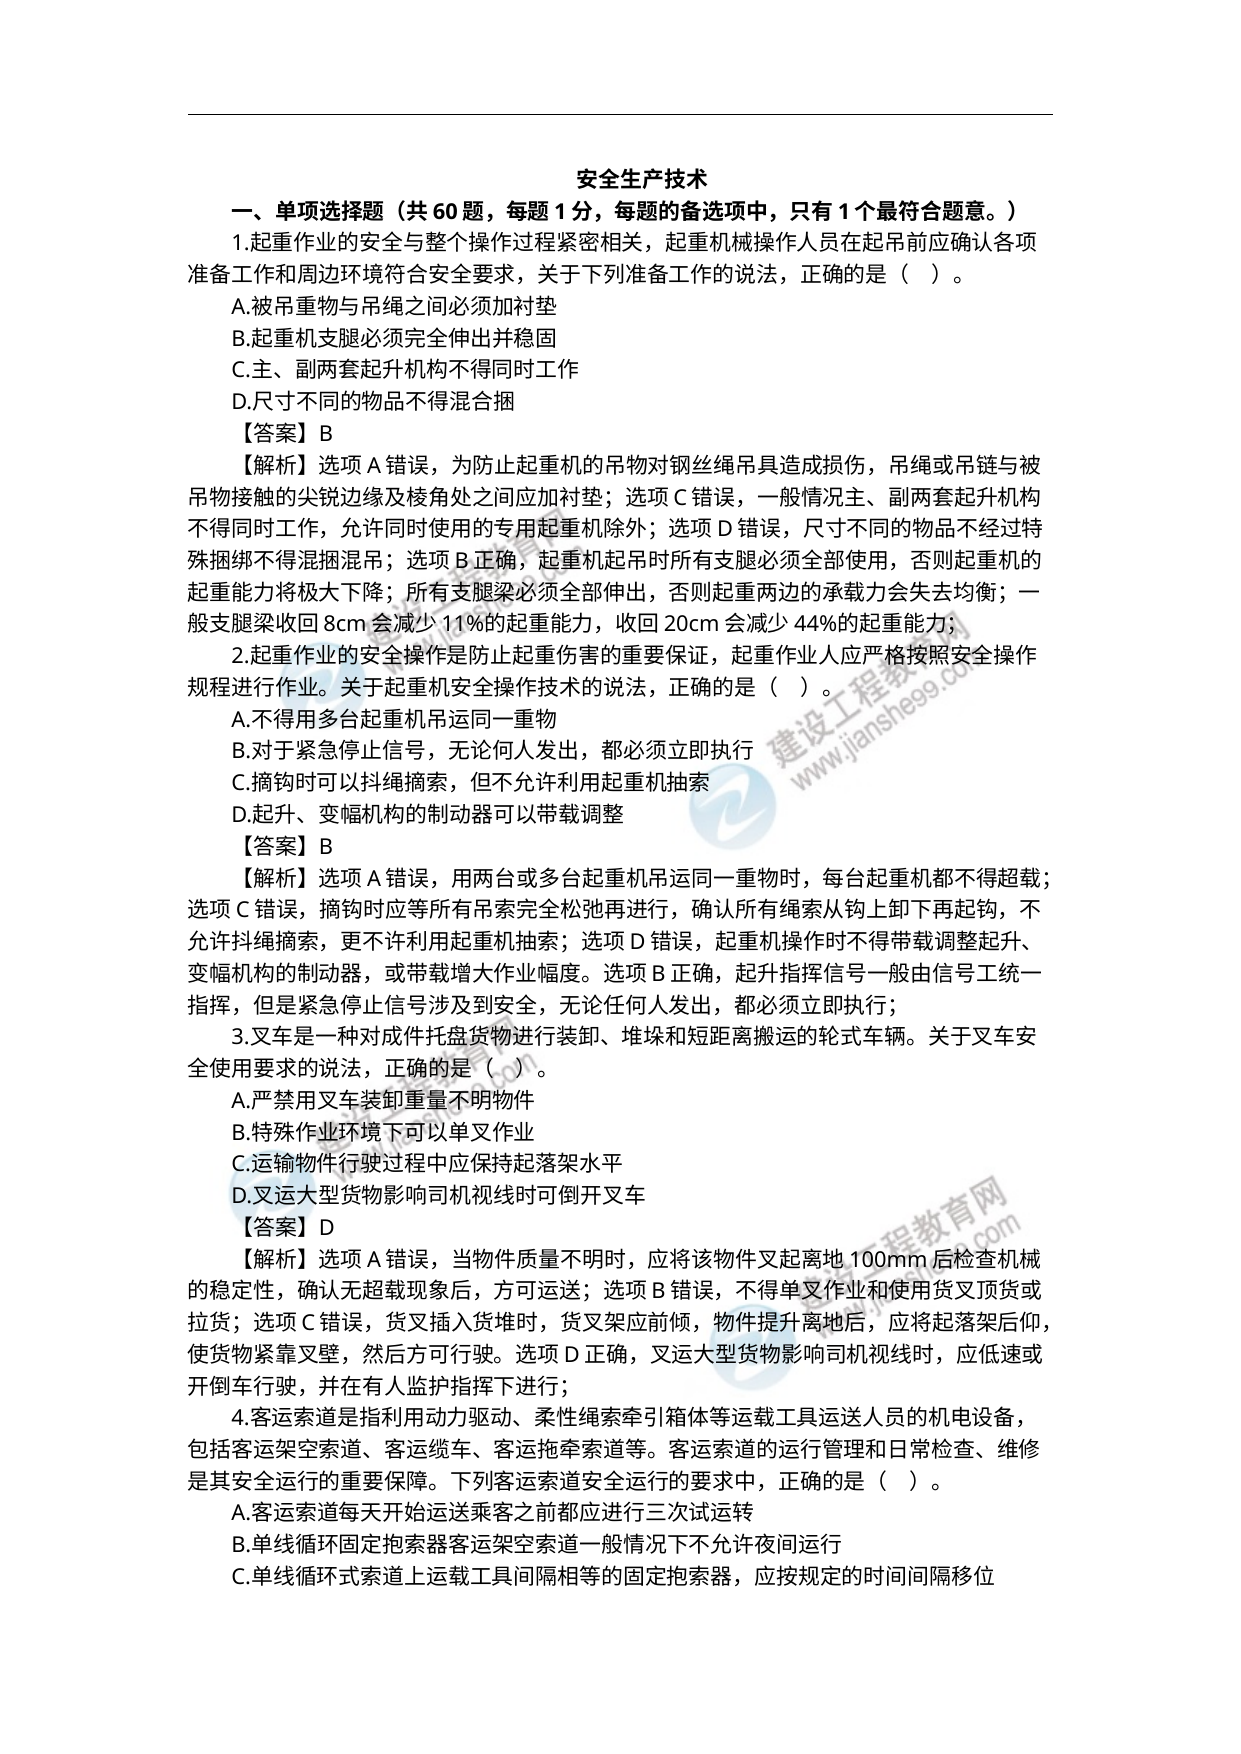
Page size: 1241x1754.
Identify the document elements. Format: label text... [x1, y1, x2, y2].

text D.叉运大型货物影响司机视线时可倒开叉车 [187, 1178, 1053, 1210]
text C.摘钩时可以抖绳摘索，但不允许利用起重机抽索 [187, 765, 1053, 797]
text 1.起重作业的安全与整个操作过程紧密相关，起重机械操作人员在起吊前应确认各项准备工作和周边环境符合安全要求，关于下列准备工作的说法，正确的是（ ）。 [187, 225, 1053, 289]
text 【答案】B [187, 416, 1053, 448]
text 【答案】B [187, 829, 1053, 861]
text 一、单项选择题（共60题，每题1分，每题的备选项中，只有1个最符合题意。） [187, 194, 1053, 225]
text 【解析】选项A错误，用两台或多台起重机吊运同一重物时，每台起重机都不得超载；选项C错误，摘钩时应等所有吊索完全松弛再进行，确认所有绳索从钩上卸下再起钩，不允许抖绳摘索，更不许利用起重机抽索；选项D错误，起重机操作时不得带载调整起升、变幅机构的制动器，或带载增大作业幅度。选项B正确，起升指挥信号一般由信号工统一指挥，但是紧急停止信号涉及到安全，无论任何人发出，都必须立即执行； [187, 861, 1053, 1019]
text 【解析】选项A错误，当物件质量不明时，应将该物件叉起离地100mm后检查机械的稳定性，确认无超载现象后，方可运送；选项B错误，不得单叉作业和使用货叉顶货或拉货；选项C错误，货叉插入货堆时，货叉架应前倾，物件提升离地后，应将起落架后仰，使货物紧靠叉壁，然后方可行驶。选项D正确，叉运大型货物影响司机视线时，应低速或开倒车行驶，并在有人监护指挥下进行； [187, 1242, 1053, 1400]
text 安全生产技术 [187, 162, 1053, 194]
text 2.起重作业的安全操作是防止起重伤害的重要保证，起重作业人应严格按照安全操作规程进行作业。关于起重机安全操作技术的说法，正确的是（ ）。 [187, 638, 1053, 702]
text 【解析】选项A错误，为防止起重机的吊物对钢丝绳吊具造成损伤，吊绳或吊链与被吊物接触的尖锐边缘及棱角处之间应加衬垫；选项C错误，一般情况主、副两套起升机构不得同时工作，允许同时使用的专用起重机除外；选项D错误，尺寸不同的物品不经过特殊捆绑不得混捆混吊；选项B正确，起重机起吊时所有支腿必须全部使用，否则起重机的起重能力将极大下降；所有支腿梁必须全部伸出，否则起重两边的承载力会失去均衡；一般支腿梁收回8cm会减少11%的起重能力，收回20cm会减少44%的起重能力； [187, 448, 1053, 638]
text B.特殊作业环境下可以单叉作业 [187, 1114, 1053, 1146]
text A.客运索道每天开始运送乘客之前都应进行三次试运转 [187, 1495, 1053, 1527]
text B.单线循环固定抱索器客运架空索道一般情况下不允许夜间运行 [187, 1527, 1053, 1559]
text D.起升、变幅机构的制动器可以带载调整 [187, 797, 1053, 829]
text D.尺寸不同的物品不得混合捆 [187, 384, 1053, 416]
text B.起重机支腿必须完全伸出并稳固 [187, 321, 1053, 352]
text B.对于紧急停止信号，无论何人发出，都必须立即执行 [187, 733, 1053, 765]
text 3.叉车是一种对成件托盘货物进行装卸、堆垛和短距离搬运的轮式车辆。关于叉车安全使用要求的说法，正确的是（ ）。 [187, 1019, 1053, 1083]
text C.主、副两套起升机构不得同时工作 [187, 352, 1053, 384]
text A.被吊重物与吊绳之间必须加衬垫 [187, 289, 1053, 321]
text 4.客运索道是指利用动力驱动、柔性绳索牵引箱体等运载工具运送人员的机电设备，包括客运架空索道、客运缆车、客运拖牵索道等。客运索道的运行管理和日常检查、维修是其安全运行的重要保障。下列客运索道安全运行的要求中，正确的是（ ）。 [187, 1400, 1053, 1495]
text C.单线循环式索道上运载工具间隔相等的固定抱索器，应按规定的时间间隔移位 [187, 1559, 1053, 1591]
text 【答案】D [187, 1210, 1053, 1242]
text A.严禁用叉车装卸重量不明物件 [187, 1083, 1053, 1114]
text A.不得用多台起重机吊运同一重物 [187, 702, 1053, 733]
text C.运输物件行驶过程中应保持起落架水平 [187, 1146, 1053, 1178]
